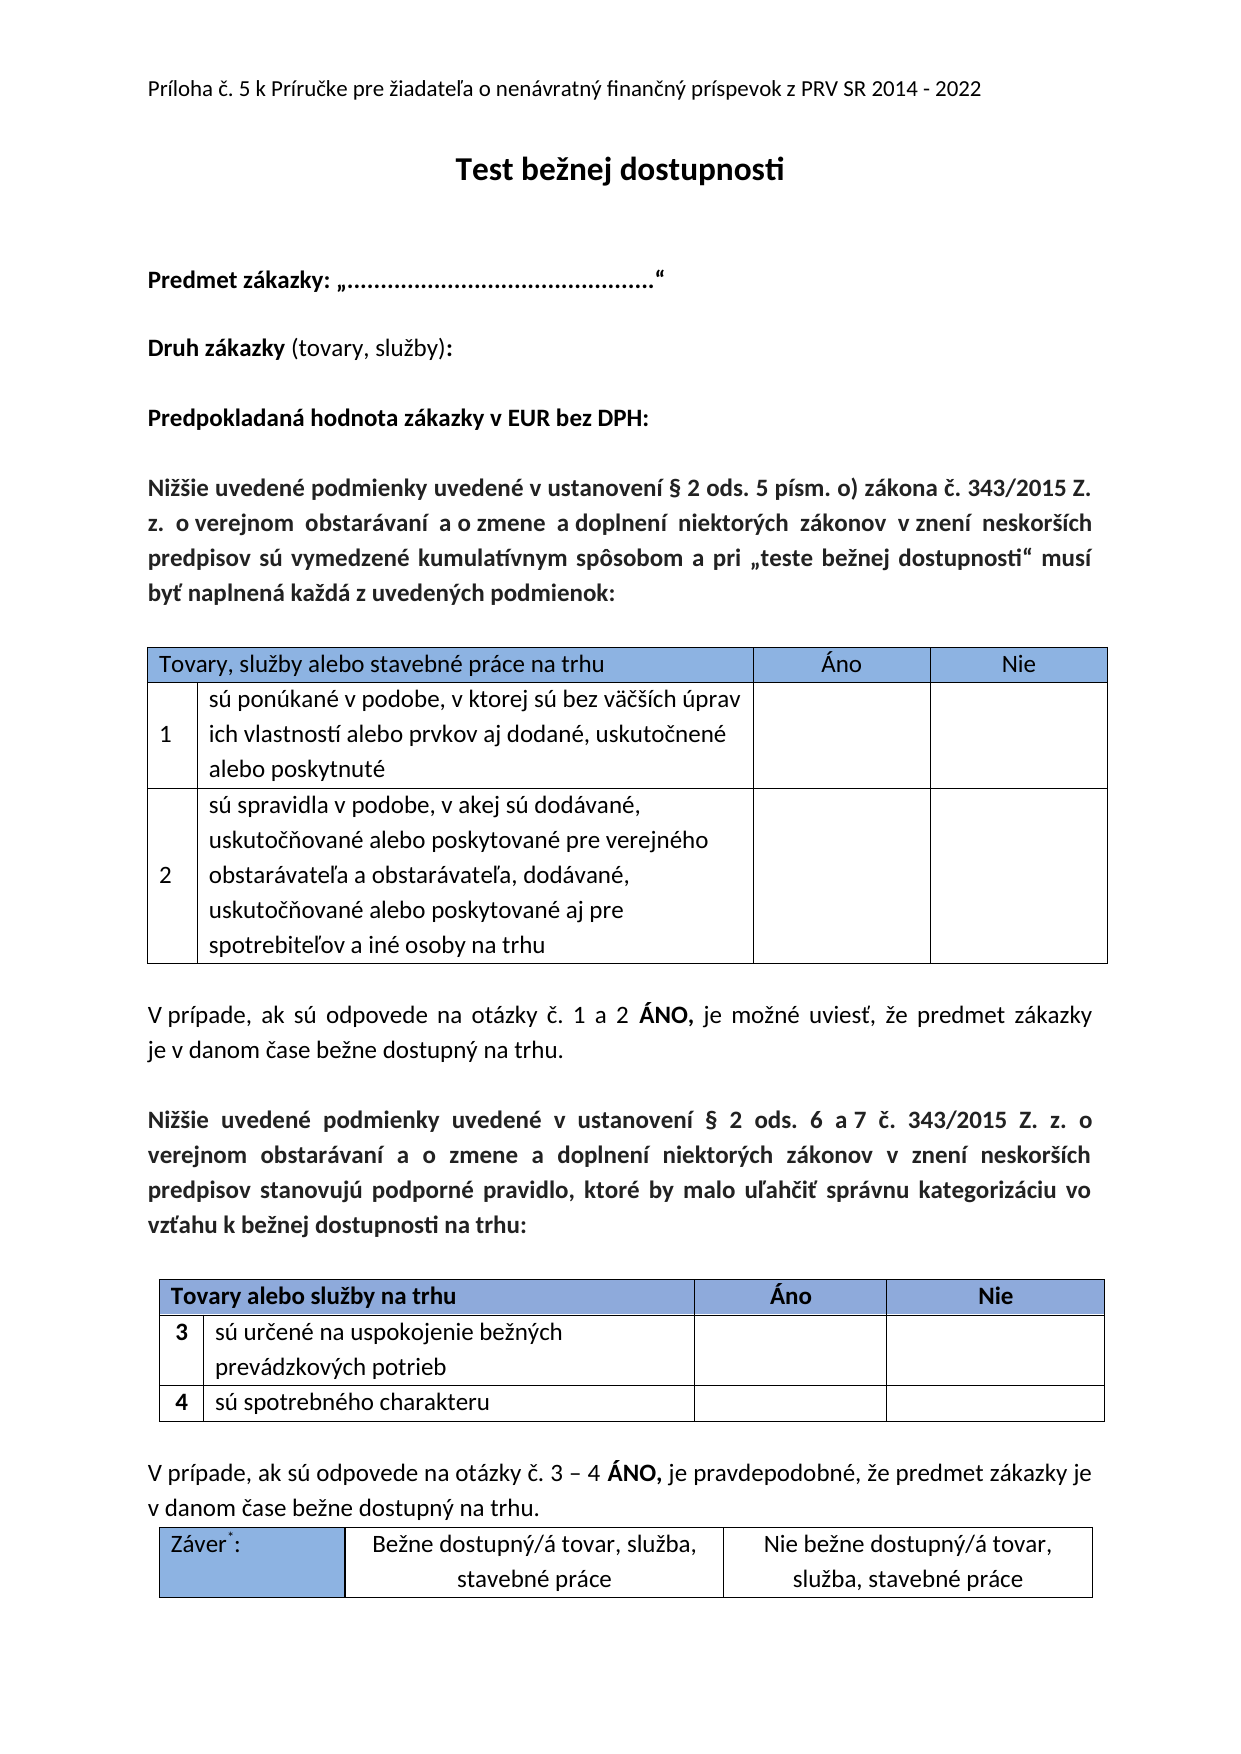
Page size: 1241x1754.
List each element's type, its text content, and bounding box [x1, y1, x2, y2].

table_header Nie [931, 648, 1107, 682]
table_cell [695, 1386, 886, 1421]
table_cell sú spotrebného charakteru [204, 1386, 694, 1421]
text Nižšie uvedené podmienky uvedené v ustanovení § 2 ods. 6 a 7 č. 343/2015 Z. z. o verejnom obstarávaní a o zmene a doplnení niektorých zákonov v znení neskorších predpisov stanovujú podporné pravidlo, ktoré by malo uľahčiť správnu kategorizáciu vo vzťahu k bežnej dostupnosti na trhu: [148, 1104, 1093, 1240]
text Test bežnej dostupnosti [148, 148, 1093, 188]
table_cell sú ponúkané v podobe, v ktorej sú bez väčších úprav ich vlastností alebo prvkov aj dodané, uskutočnené alebo poskytnuté [198, 683, 753, 788]
table_cell [754, 683, 930, 788]
table_header Tovary, služby alebo stavebné práce na trhu [148, 648, 753, 682]
table_header Áno [754, 648, 930, 682]
table_header Záver*: [160, 1528, 344, 1597]
table_header Tovary alebo služby na trhu [160, 1280, 694, 1314]
table_cell [887, 1386, 1104, 1421]
table_cell 1 [148, 683, 197, 788]
table_cell 3 [160, 1316, 203, 1385]
table_cell [931, 683, 1107, 788]
table_header Bežne dostupný/á tovar, služba, stavebné práce [346, 1528, 723, 1597]
text Predmet zákazky: „..............................................“ [148, 264, 1093, 295]
table_cell sú spravidla v podobe, v akej sú dodávané, uskutočňované alebo poskytované pre verejného obstarávateľa a obstarávateľa, dodávané, uskutočňované alebo poskytované aj pre spotrebiteľov a iné osoby na trhu [198, 789, 753, 963]
table_header Nie [887, 1280, 1104, 1314]
table_cell [931, 789, 1107, 963]
table_header Áno [695, 1280, 886, 1314]
text Druh zákazky (tovary, služby): [148, 332, 1093, 362]
table_cell [695, 1316, 886, 1385]
text Predpokladaná hodnota zákazky v EUR bez DPH: [148, 402, 1093, 432]
text Nižšie uvedené podmienky uvedené v ustanovení § 2 ods. 5 písm. o) zákona č. 343/2015 Z. z. o verejnom obstarávaní a o zmene a doplnení niektorých zákonov v znení neskorších predpisov sú vymedzené kumulatívnym spôsobom a pri „teste bežnej dostupnosti“ musí byť naplnená každá z uvedených podmienok: [148, 472, 1093, 607]
table_cell sú určené na uspokojenie bežných prevádzkových potrieb [204, 1316, 694, 1385]
text V prípade, ak sú odpovede na otázky č. 3 – 4 ÁNO, je pravdepodobné, že predmet zákazky je v danom čase bežne dostupný na trhu. [148, 1457, 1093, 1522]
table_cell 2 [148, 789, 197, 963]
text V prípade, ak sú odpovede na otázky č. 1 a 2 ÁNO, je možné uviesť, že predmet zákazky je v danom čase bežne dostupný na trhu. [148, 999, 1093, 1065]
table_cell [887, 1316, 1104, 1385]
table_header Nie bežne dostupný/á tovar, služba, stavebné práce [724, 1528, 1092, 1597]
table_cell 4 [160, 1386, 203, 1421]
table_cell [754, 789, 930, 963]
